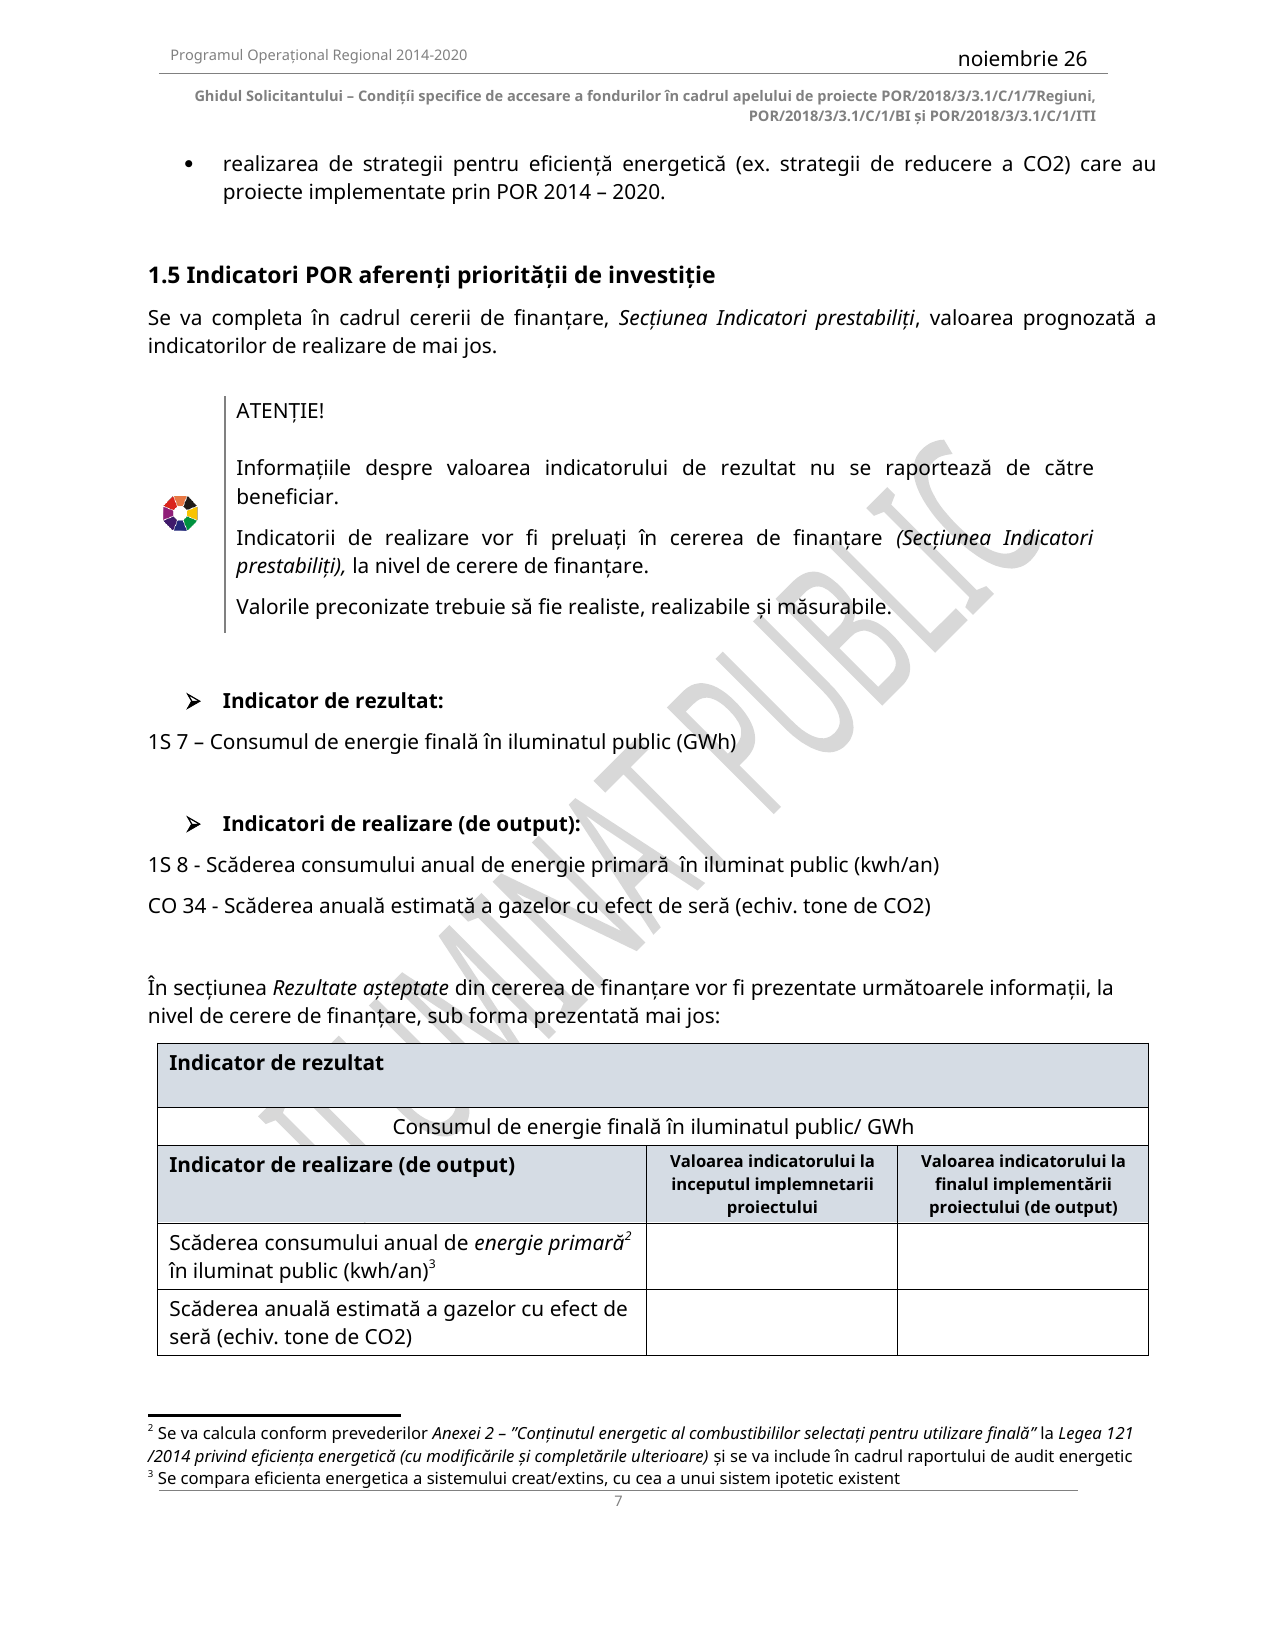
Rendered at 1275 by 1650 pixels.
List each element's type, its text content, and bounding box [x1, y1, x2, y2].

table_header ATENȚIE! Informaţiile despre valoarea indicatorului de rezultat nu se raportează de către beneficiar. Indicatorii de realizare vor fi preluaţi în cererea de finanţare (Secțiunea Indicatori prestabiliți), la nivel de cerere de finanțare. Valorile preconizate trebuie să fie realiste, realizabile și măsurabile. [226, 396, 1107, 633]
table_cell [898, 1290, 1148, 1355]
table_header [148, 396, 224, 633]
text 1S 7 – Consumul de energie finală în iluminatul public (GWh) [148, 727, 1157, 756]
text CO 34 - Scăderea anuală estimată a gazelor cu efect de seră (echiv. tone de CO2) [148, 891, 1157, 919]
text Se va completa în cadrul cererii de finanțare, Secțiunea Indicatori prestabiliți, valoarea prognozată a indicatorilor de realizare de mai jos. [148, 303, 1157, 360]
list realizarea de strategii pentru eficiență energetică (ex. strategii de reducere a CO2) care au proiecte implementate prin POR 2014 – 2020. [185, 149, 1157, 206]
picture [158, 493, 203, 536]
table_cell Consumul de energie finală în iluminatul public/ GWh [158, 1108, 1148, 1145]
text 1.5 Indicatori POR aferenţi priorităţii de investiţie [148, 259, 1157, 290]
list Indicator de rezultat: [185, 686, 1157, 715]
table_header Indicator de rezultat [158, 1044, 1148, 1107]
table_cell Scăderea anuală estimată a gazelor cu efect de seră (echiv. tone de CO2) [158, 1290, 646, 1355]
text În secțiunea Rezultate așteptate din cererea de finanţare vor fi prezentate următoarele informații, la nivel de cerere de finanțare, sub forma prezentată mai jos: [148, 973, 1157, 1030]
table_cell [647, 1290, 897, 1355]
table_cell [898, 1224, 1148, 1289]
table_cell Scăderea consumului anual de energie primară în iluminat public (kwh/an) [158, 1224, 646, 1289]
text 1S 8 - Scăderea consumului anual de energie primară în iluminat public (kwh/an) [148, 850, 1157, 879]
list Indicatori de realizare (de output): [185, 809, 1157, 838]
table_cell Valoarea indicatorului la inceputul implemnetarii proiectului [647, 1146, 897, 1222]
table_cell Indicator de realizare (de output) [158, 1146, 646, 1222]
table_cell [647, 1224, 897, 1289]
table_cell Valoarea indicatorului la finalul implementării proiectului (de output) [898, 1146, 1148, 1222]
